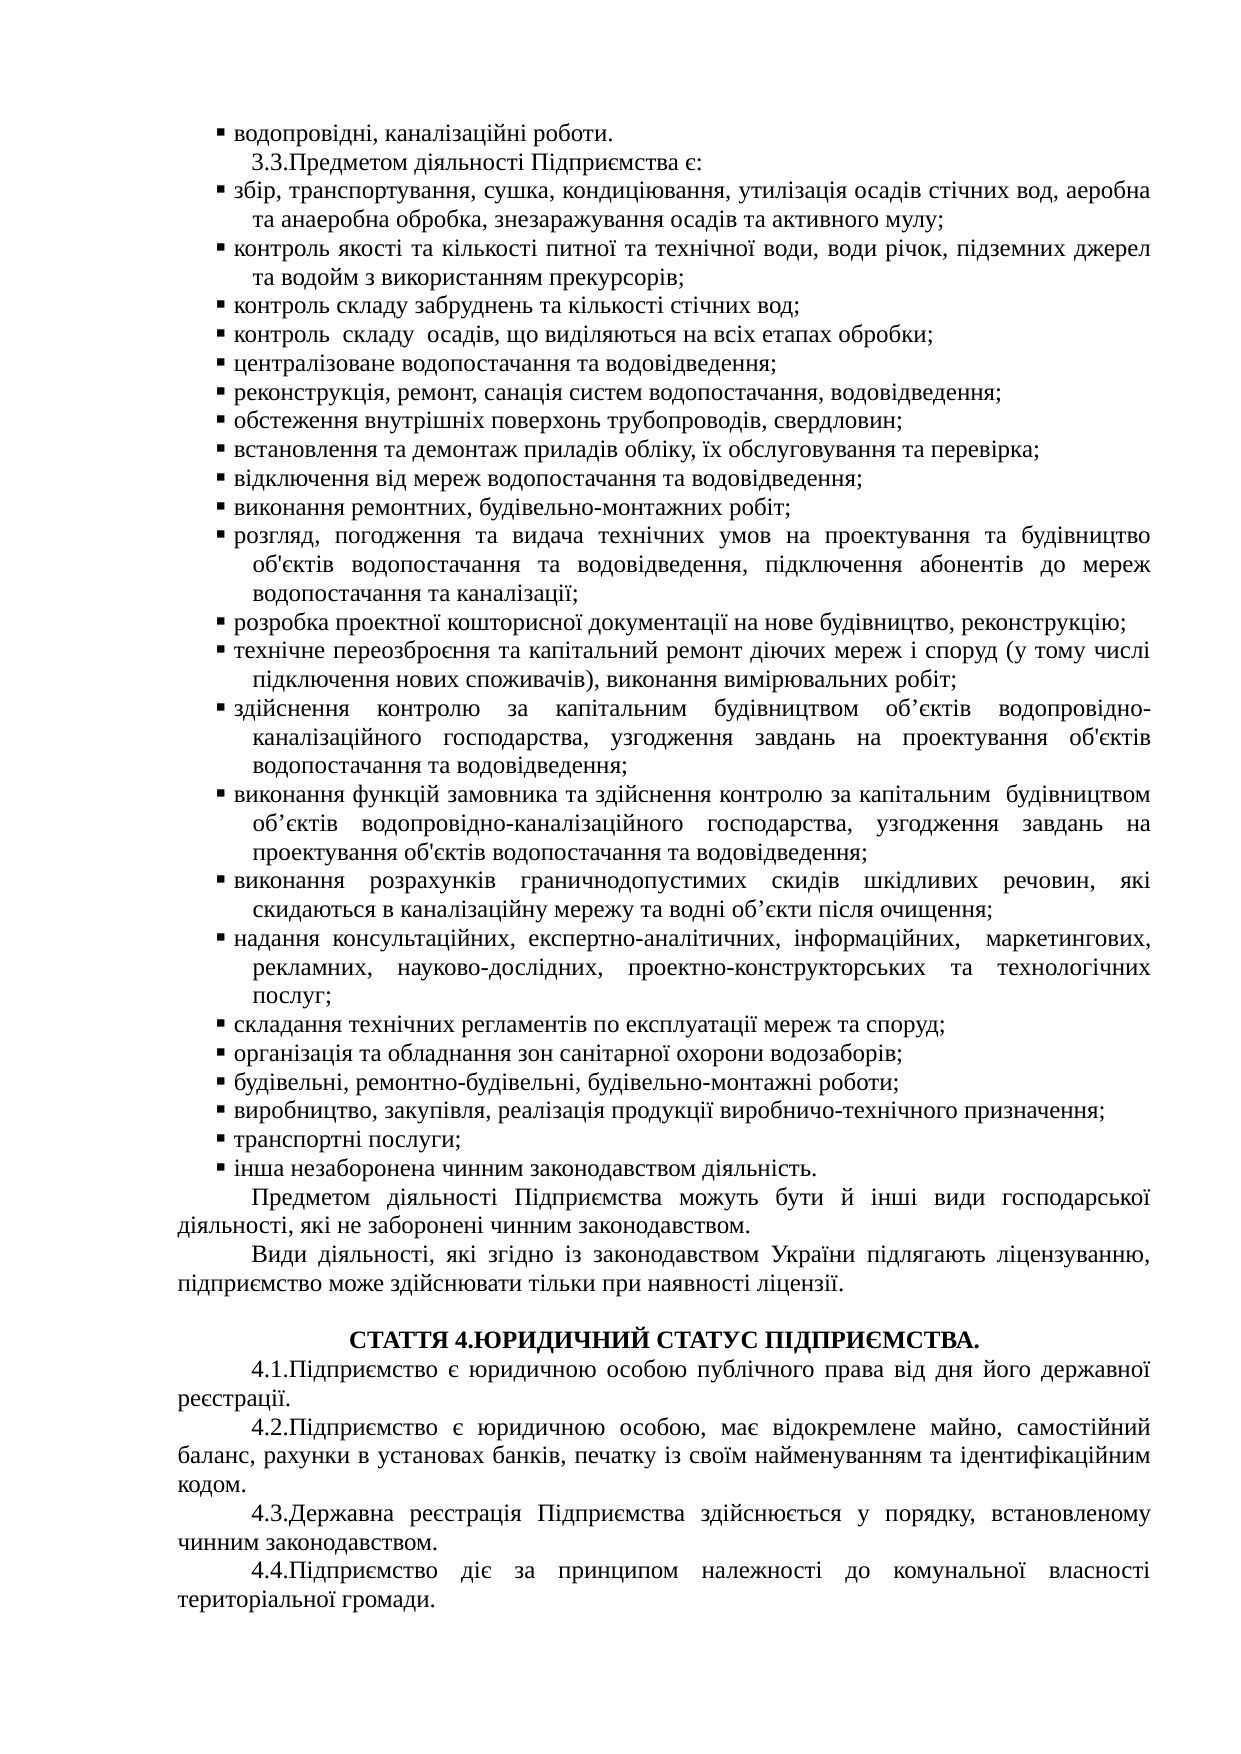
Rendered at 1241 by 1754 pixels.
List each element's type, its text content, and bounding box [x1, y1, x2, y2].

list організація та обладнання зон санітарної охорони водозаборів; [215, 1038, 1152, 1067]
list встановлення та демонтаж приладів обліку, їх обслуговування та перевірка; [215, 434, 1152, 463]
list технічне переозброєння та капітальний ремонт діючих мереж і споруд (у тому числі підключення нових споживачів), виконання вимірювальних робіт; [215, 636, 1152, 693]
list централізоване водопостачання та водовідведення; [215, 348, 1152, 377]
text СТАТТЯ 4.ЮРИДИЧНИЙ СТАТУС ПІДПРИЄМСТВА. [177, 1326, 1152, 1354]
list реконструкція, ремонт, санація систем водопостачання, водовідведення; [215, 377, 1152, 406]
list відключення від мереж водопостачання та водовідведення; [215, 463, 1152, 492]
list обстеження внутрішніх поверхонь трубопроводів, свердловин; [215, 406, 1152, 434]
list виконання ремонтних, будівельно-монтажних робіт; [215, 492, 1152, 521]
list контроль складу забруднень та кількості стічних вод; [215, 291, 1152, 319]
text 4.4.Підприємство діє за принципом належності до комунальної власності територіальної громади. [177, 1556, 1152, 1613]
list збір, транспортування, сушка, кондиціювання, утилізація осадів стічних вод, аеробна та анаеробна обробка, знезаражування осадів та активного мулу; [215, 176, 1152, 233]
list здійснення контролю за капітальним будівництвом об’єктів водопровідно-каналізаційного господарства, узгодження завдань на проектування об'єктів водопостачання та водовідведення; [215, 693, 1152, 779]
list виконання функцій замовника та здійснення контролю за капітальним будівництвом об’єктів водопровідно-каналізаційного господарства, узгодження завдань на проектування об'єктів водопостачання та водовідведення; [215, 779, 1152, 866]
list водопровідні, каналізаційні роботи. [215, 118, 1152, 147]
list транспортні послуги; [215, 1124, 1152, 1153]
list контроль якості та кількості питної та технічної води, води річок, підземних джерел та водойм з використанням прекурсорів; [215, 233, 1152, 291]
text Види діяльності, які згідно із законодавством України підлягають ліцензуванню, підприємство може здійснювати тільки при наявності ліцензії. [177, 1239, 1152, 1297]
text 3.3.Предметом діяльності Підприємства є: [177, 147, 1152, 176]
list розгляд, погодження та видача технічних умов на проектування та будівництво об'єктів водопостачання та водовідведення, підключення абонентів до мереж водопостачання та каналізації; [215, 521, 1152, 607]
list контроль складу осадів, що виділяються на всіх етапах обробки; [215, 319, 1152, 348]
list інша незаборонена чинним законодавством діяльність. [215, 1153, 1152, 1182]
list складання технічних регламентів по експлуатації мереж та споруд; [215, 1009, 1152, 1038]
list виконання розрахунків граничнодопустимих скидів шкідливих речовин, які скидаються в каналізаційну мережу та водні об’єкти після очищення; [215, 866, 1152, 923]
text Предметом діяльності Підприємства можуть бути й інші види господарської діяльності, які не заборонені чинним законодавством. [177, 1182, 1152, 1239]
text 4.1.Підприємство є юридичною особою публічного права від дня його державної реєстрації. [177, 1354, 1152, 1412]
text 4.3.Державна реєстрація Підприємства здійснюється у порядку, встановленому чинним законодавством. [177, 1498, 1152, 1556]
list надання консультаційних, експертно-аналітичних, інформаційних, маркетингових, рекламних, науково-дослідних, проектно-конструкторських та технологічних послуг; [215, 923, 1152, 1009]
text 4.2.Підприємство є юридичною особою, має відокремлене майно, самостійний баланс, рахунки в установах банків, печатку із своїм найменуванням та ідентифікаційним кодом. [177, 1412, 1152, 1498]
list будівельні, ремонтно-будівельні, будівельно-монтажні роботи; [215, 1067, 1152, 1096]
list розробка проектної кошторисної документації на нове будівництво, реконструкцію; [215, 607, 1152, 636]
list виробництво, закупівля, реалізація продукції виробничо-технічного призначення; [215, 1096, 1152, 1124]
